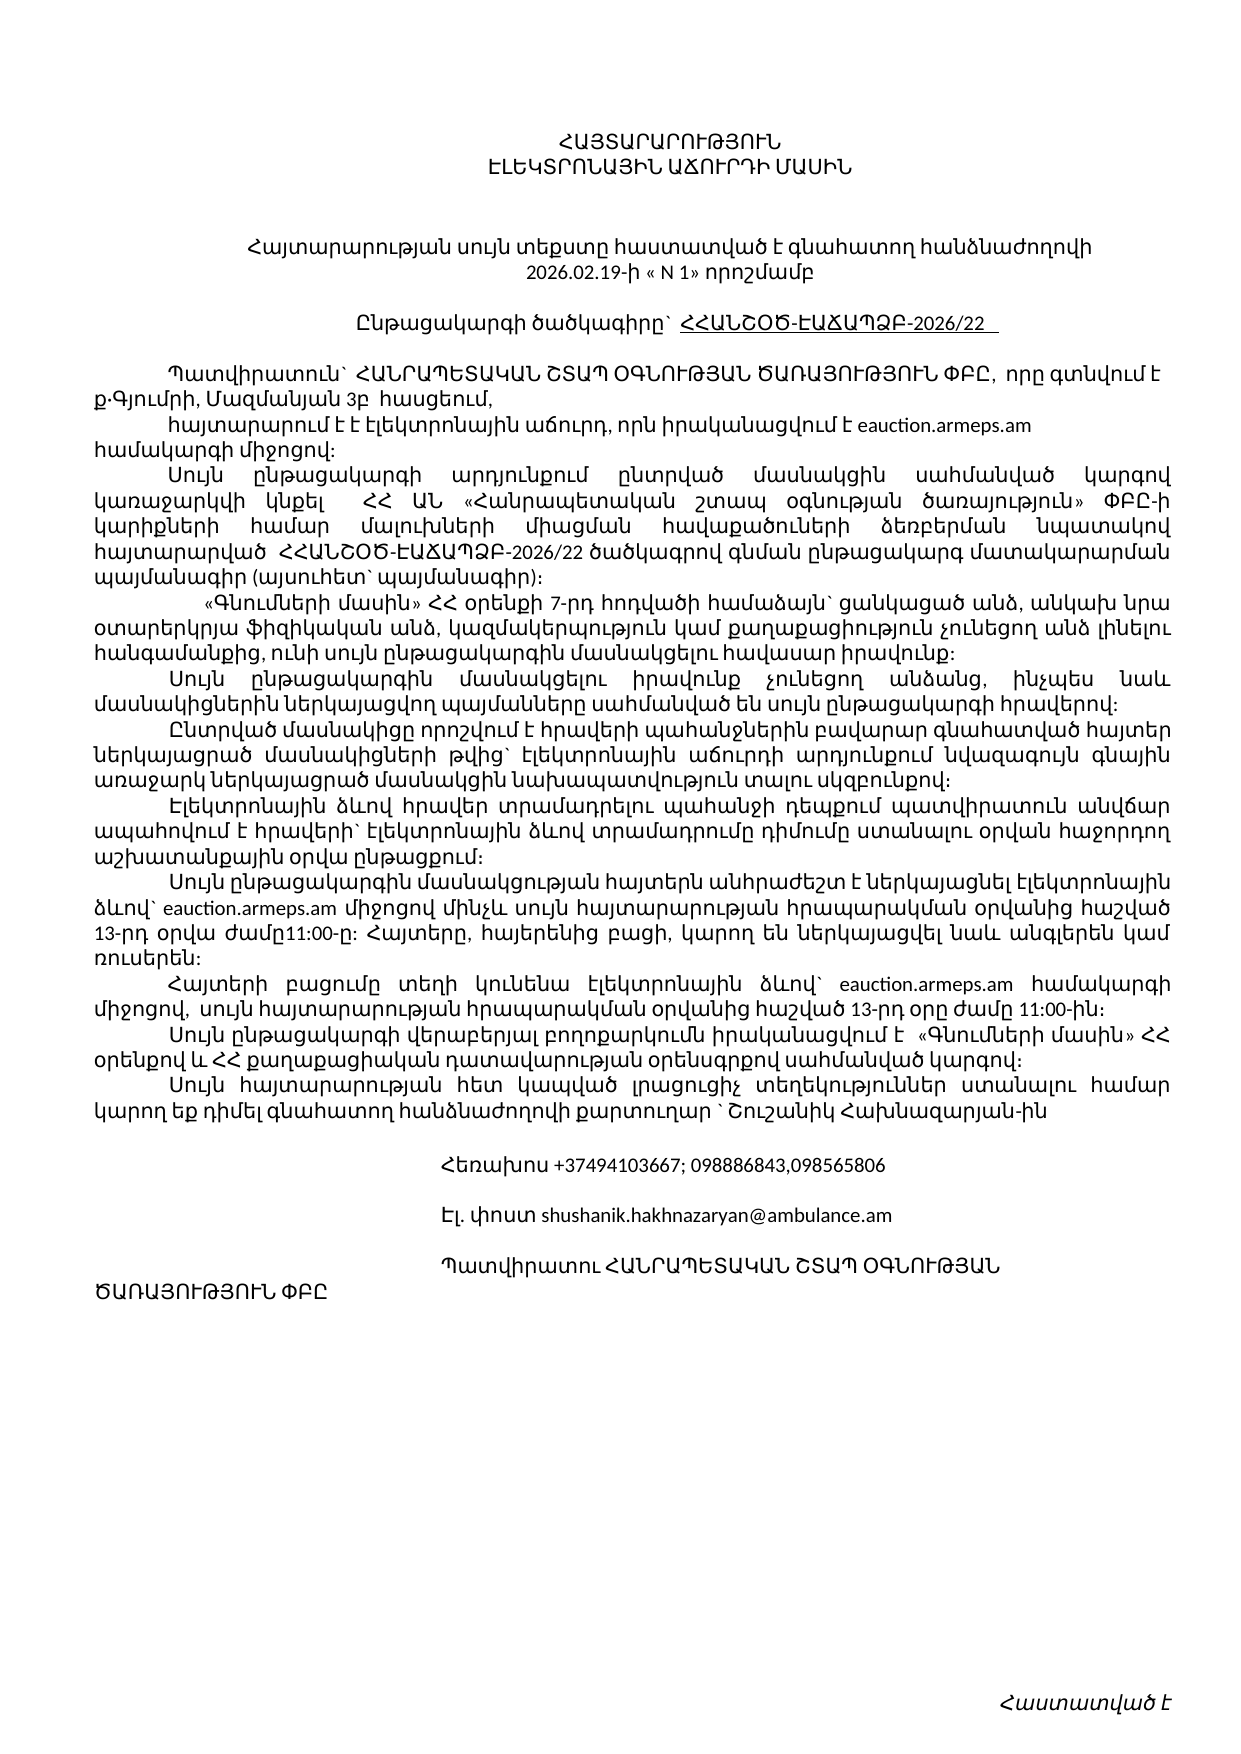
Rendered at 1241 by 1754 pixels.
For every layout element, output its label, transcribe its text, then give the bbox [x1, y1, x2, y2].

text Էլեկտրոնային ձևով հրավեր տրամադրելու պահանջի դեպքում պատվիրատուն անվճար ապահովում է հրավերի` էլեկտրոնային ձևով տրամադրումը դիմումը ստանալու օրվան հաջորդող աշխատանքային օրվա ընթացքում։ [94, 793, 1171, 869]
text Ընթացակարգի ծածկագիրը` ՀՀԱՆՇՕԾ-ԷԱՃԱՊՁԲ-2026/22 [94, 310, 1171, 336]
text Հայտերի բացումը տեղի կունենա էլեկտրոնային ձևով` eauction.armeps.am համակարգի միջոցով, սույն հայտարարության հրապարակման օրվանից հաշված 13-րդ օրը ժամը 11:00-ին։ [94, 971, 1171, 1022]
text 2026.02.19 -ի « N 1» որոշմամբ [94, 259, 1171, 285]
text Ընտրված մասնակիցը որոշվում է հրավերի պահանջներին բավարար գնահատված հայտեր ներկայացրած մասնակիցների թվից` էլեկտրոնային աճուրդի արդյունքում նվազագույն գնային առաջարկ ներկայացրած մասնակցին նախապատվություն տալու սկզբունքով։ [94, 717, 1171, 793]
text ԷԼԵԿՏՐՈՆԱՅԻՆ ԱՃՈՒՐԴԻ ՄԱՍԻՆ [94, 154, 1171, 180]
text Հայտարարության սույն տեքստը հաստատված է գնահատող հանձնաժողովի [94, 234, 1171, 259]
text հայտարարում է է էլեկտրոնային աճուրդ, որն իրականացվում է eauction.armeps.am համակարգի միջոցով: [94, 412, 1171, 463]
text Հեռախոս +37494103667; 098886843,098565806 [94, 1152, 1171, 1177]
text Պատվիրատու ՀԱՆՐԱՊԵՏԱԿԱՆ ՇՏԱՊ ՕԳՆՈՒԹՅԱՆ ԾԱՌԱՅՈՒԹՅՈՒՆ ՓԲԸ [94, 1253, 1171, 1304]
text Էլ. փոստ shushanik.hakhnazaryan@ambulance.am [94, 1203, 1171, 1228]
text «Գնումների մասին» ՀՀ օրենքի 7-րդ հոդվածի համաձայն` ցանկացած անձ, անկախ նրա օտարերկրյա ֆիզիկական անձ, կազմակերպություն կամ քաղաքացիություն չունեցող անձ լինելու հանգամանքից, ունի սույն ընթացակարգին մասնակցելու հավասար իրավունք: [94, 590, 1171, 666]
text Սույն ընթացակարգին մասնակցության հայտերն անհրաժեշտ է ներկայացնել էլեկտրոնային ձևով` eauction.armeps.am միջոցով մինչև սույն հայտարարության հրապարակման օրվանից հաշված 13-րդ օրվա ժամը11:00-ը: Հայտերը, հայերենից բացի, կարող են ներկայացվել նաև անգլերեն կամ ռուսերեն: [94, 869, 1171, 971]
text Սույն հայտարարության հետ կապված լրացուցիչ տեղեկություններ ստանալու համար կարող եք դիմել գնահատող հանձնաժողովի քարտուղար ` Շուշանիկ Հախնազարյան-ին [94, 1073, 1171, 1123]
text Սույն ընթացակարգի արդյունքում ընտրված մասնակցին սահմանված կարգով կառաջարկվի կնքել ՀՀ ԱՆ «Հանրապետական շտապ օգնության ծառայություն» ՓԲԸ-ի կարիքների համար մալուխների միացման հավաքածուների ձեռբերման նպատակով հայտարարված ՀՀԱՆՇՕԾ-ԷԱՃԱՊՁԲ-2026/22 ծածկագրով գնման ընթացակարգ մատակարարման պայմանագիր (այսուհետ` պայմանագիր)։ [94, 463, 1171, 590]
text Պատվիրատուն` ՀԱՆՐԱՊԵՏԱԿԱՆ ՇՏԱՊ ՕԳՆՈՒԹՅԱՆ ԾԱՌԱՅՈՒԹՅՈՒՆ ՓԲԸ, որը գտնվում է ք·Գյումրի, Մազմանյան 3բ հասցեում, [94, 361, 1171, 412]
text Սույն ընթացակարգի վերաբերյալ բողոքարկումն իրականացվում է «Գնումների մասին» ՀՀ օրենքով և ՀՀ քաղաքացիական դատավարության օրենսգրքով սահմանված կարգով։ [94, 1022, 1171, 1073]
text ՀԱՅՏԱՐԱՐՈՒԹՅՈՒՆ [94, 129, 1171, 154]
text Հաստատված է [94, 1690, 1171, 1716]
text Սույն ընթացակարգին մասնակցելու իրավունք չունեցող անձանց, ինչպես նաև մասնակիցներին ներկայացվող պայմանները սահմանված են սույն ընթացակարգի հրավերով: [94, 666, 1171, 717]
